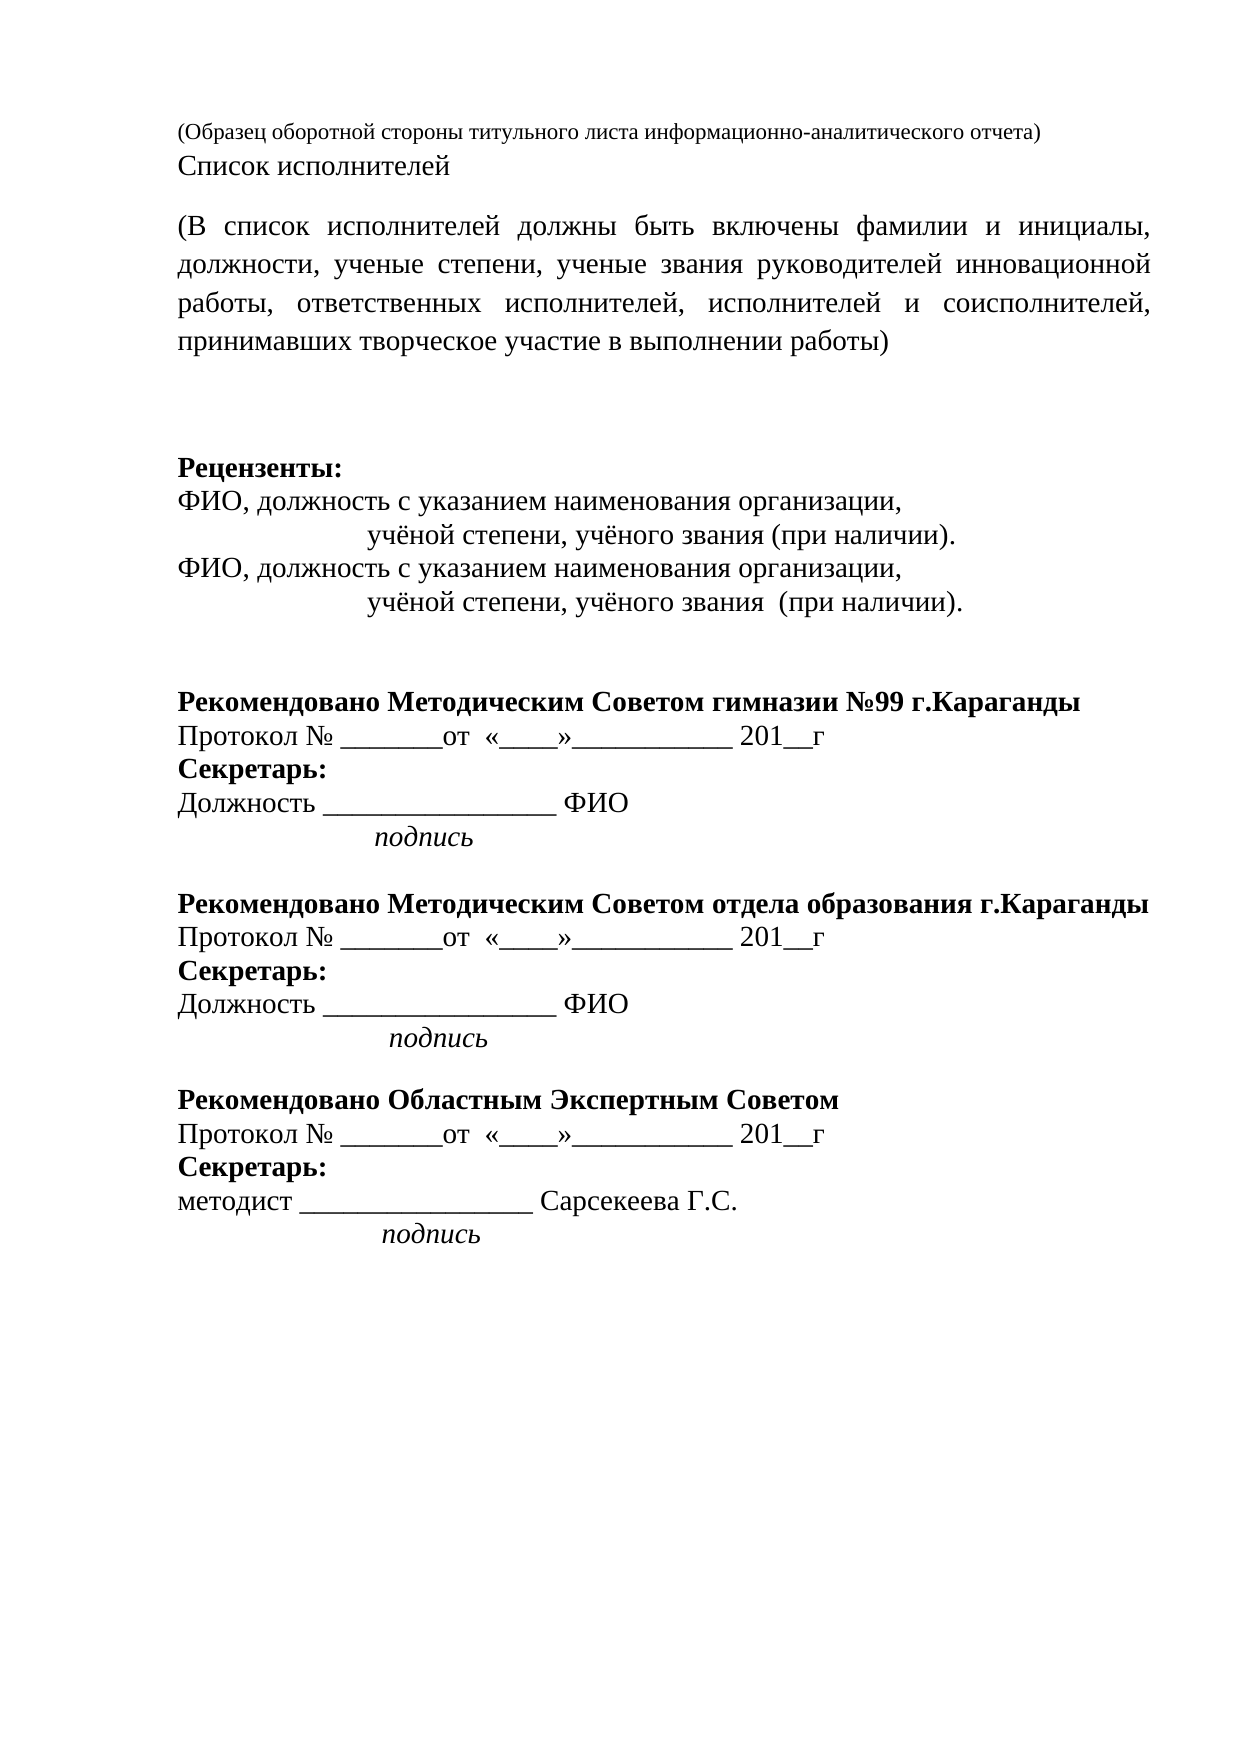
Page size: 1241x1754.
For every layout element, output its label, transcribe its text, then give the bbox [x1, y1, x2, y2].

text (Образец оборотной стороны титульного листа информационно-аналитического отчета) [177, 118, 1152, 144]
text Список исполнителей [177, 148, 1152, 182]
text методист ________________ Сарсекеева Г.С. [177, 1183, 1152, 1216]
text Рекомендовано Методическим Советом гимназии №99 г.Караганды [177, 684, 1152, 718]
text Должность ________________ ФИО [177, 785, 1152, 819]
text Секретарь: [177, 953, 1152, 986]
text подпись [177, 819, 1152, 852]
text Протокол № _______от «____»___________ 201__г [177, 718, 1152, 752]
text подпись [177, 1020, 1152, 1053]
text (В список исполнителей должны быть включены фамилии и инициалы, должности, ученые степени, ученые звания руководителей инновационной работы, ответственных исполнителей, исполнителей и соисполнителей, принимавших творческое участие в выполнении работы) [177, 208, 1152, 357]
text Рецензенты: [177, 450, 1152, 483]
text Секретарь: [177, 1149, 1152, 1183]
text учёной степени, учёного звания (при наличии). [177, 517, 1152, 550]
text Секретарь: [177, 752, 1152, 785]
text Рекомендовано Методическим Советом отдела образования г.Караганды [177, 886, 1152, 919]
text ФИО, должность с указанием наименования организации, [177, 550, 1152, 584]
text Протокол № _______от «____»___________ 201__г [177, 919, 1152, 953]
text Должность ________________ ФИО [177, 986, 1152, 1020]
text Протокол № _______от «____»___________ 201__г [177, 1116, 1152, 1149]
text учёной степени, учёного звания (при наличии). [177, 584, 1152, 617]
text подпись [177, 1216, 1152, 1250]
text ФИО, должность с указанием наименования организации, [177, 483, 1152, 517]
text Рекомендовано Областным Экспертным Советом [177, 1082, 1152, 1116]
